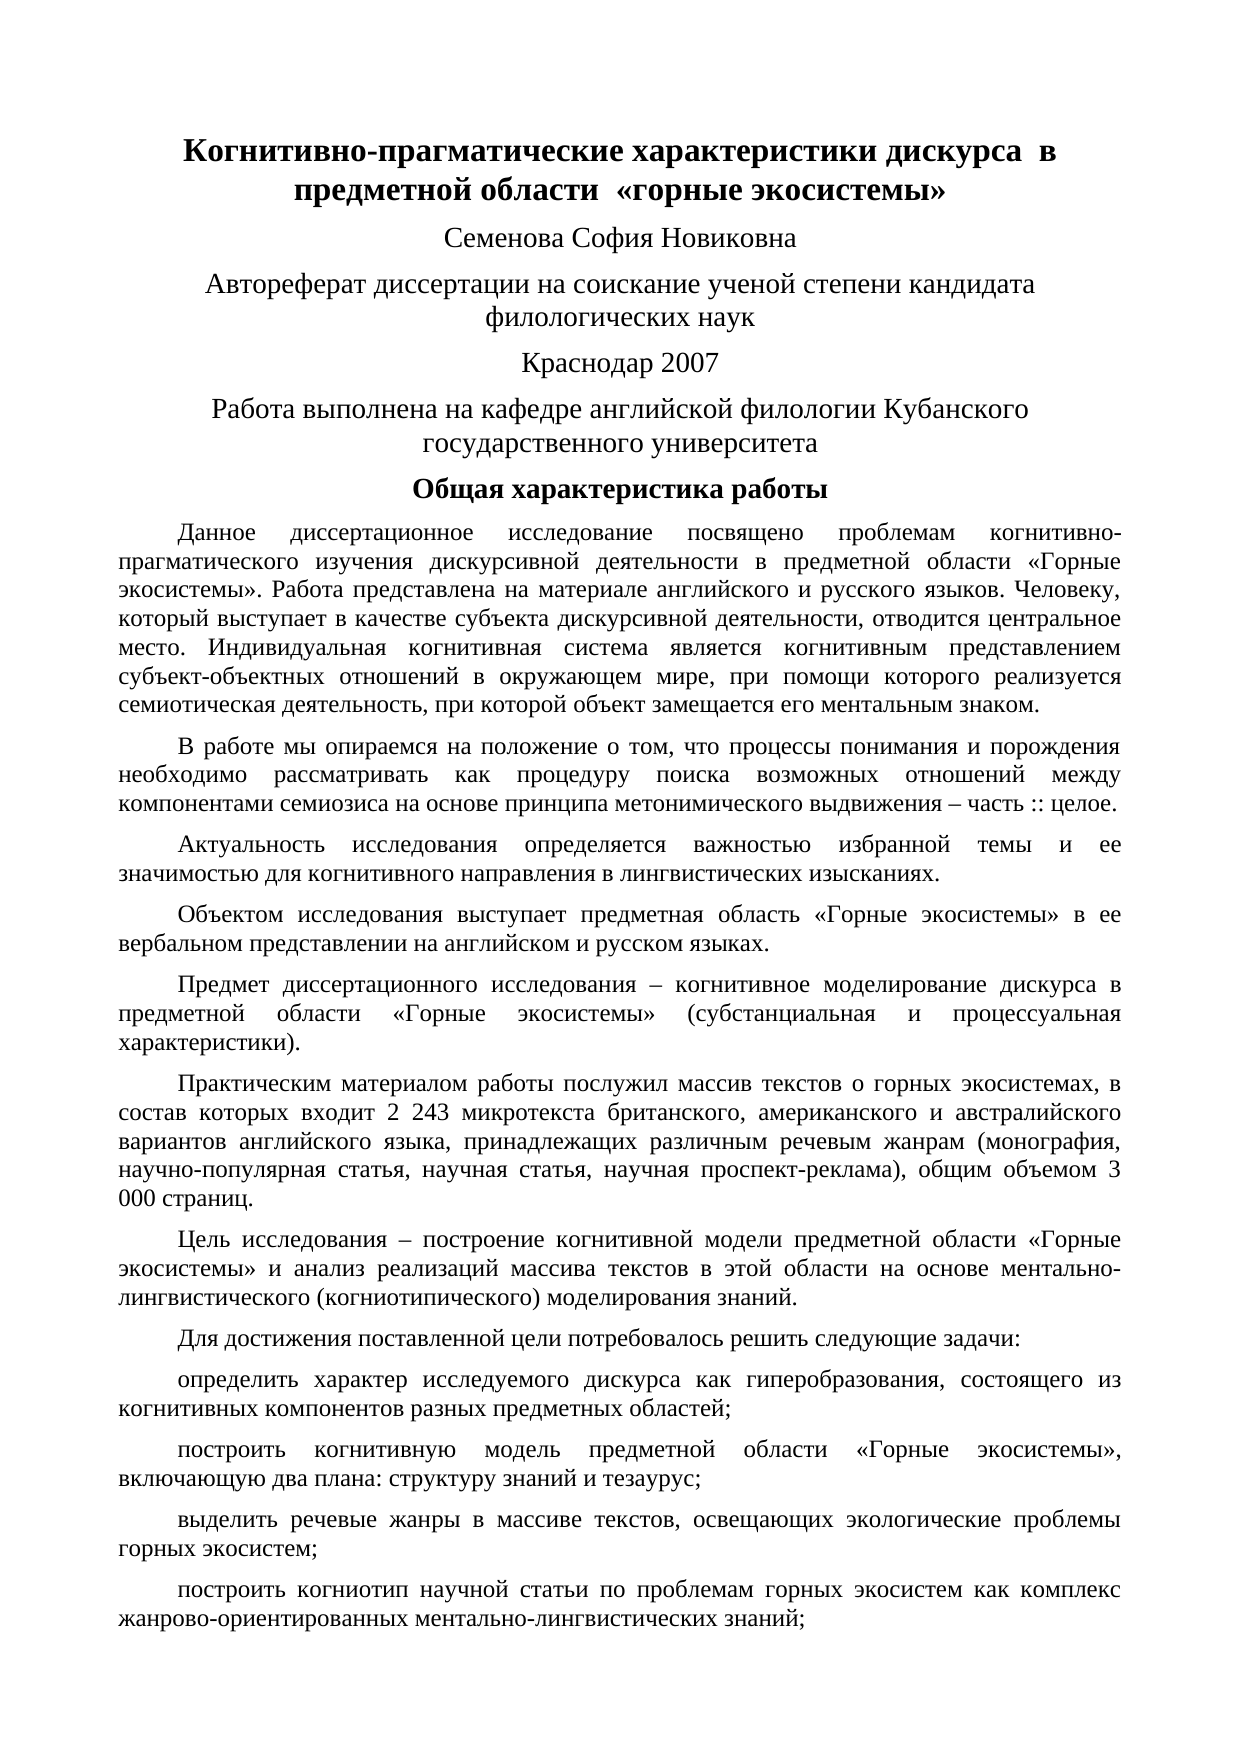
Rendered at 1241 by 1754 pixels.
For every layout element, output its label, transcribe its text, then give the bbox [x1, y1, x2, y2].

text Предмет диссертационного исследования – когнитивное моделирование дискурса в предметной области «Горные экосистемы» (субстанциальная и процессуальная характеристики). [118, 969, 1122, 1056]
text Цель исследования – построение когнитивной модели предметной области «Горные экосистемы» и анализ реализаций массива текстов в этой области на основе ментально-лингвистического (когниотипического) моделирования знаний. [118, 1224, 1122, 1311]
text В работе мы опираемся на положение о том, что процессы понимания и порождения необходимо рассматривать как процедуру поиска возможных отношений между компонентами семиозиса на основе принципа метонимического выдвижения – часть :: целое. [118, 731, 1122, 817]
text Данное диссертационное исследование посвящено проблемам когнитивно-прагматического изучения дискурсивной деятельности в предметной области «Горные экосистемы». Работа представлена на материале английского и русского языков. Человеку, который выступает в качестве субъекта дискурсивной деятельности, отводится центральное место. Индивидуальная когнитивная система является когнитивным представлением субъект-объектных отношений в окружающем мире, при помощи которого реализуется семиотическая деятельность, при которой объект замещается его ментальным знаком. [118, 517, 1122, 718]
text построить когниотип научной статьи по проблемам горных экосистем как комплекс жанрово-ориентированных ментально-лингвистических знаний; [118, 1574, 1122, 1632]
text Общая характеристика работы [118, 471, 1122, 504]
text определить характер исследуемого дискурса как гиперобразования, состоящего из когнитивных компонентов разных предметных областей; [118, 1364, 1122, 1422]
text выделить речевые жанры в массиве текстов, освещающих экологические проблемы горных экосистем; [118, 1504, 1122, 1562]
text Практическим материалом работы послужил массив текстов о горных экосистемах, в состав которых входит 2 243 микротекста британского, американского и австралийского вариантов английского языка, принадлежащих различным речевым жанрам (монография, научно-популярная статья, научная статья, научная проспект-реклама), общим объемом 3 000 страниц. [118, 1068, 1122, 1212]
text Когнитивно-прагматические характеристики дискурса в предметной области «горные экосистемы» [118, 131, 1122, 207]
text Семенова София Новиковна [118, 220, 1122, 253]
text Для достижения поставленной цели потребовалось решить следующие задачи: [118, 1323, 1122, 1352]
text Краснодар 2007 [118, 345, 1122, 379]
text Объектом исследования выступает предметная область «Горные экосистемы» в ее вербальном представлении на английском и русском языках. [118, 899, 1122, 957]
text Работа выполнена на кафедре английской филологии Кубанского государственного университета [118, 391, 1122, 458]
text построить когнитивную модель предметной области «Горные экосистемы», включающую два плана: структуру знаний и тезаурус; [118, 1434, 1122, 1492]
text Автореферат диссертации на соискание ученой степени кандидата филологических наук [118, 266, 1122, 333]
text Актуальность исследования определяется важностью избранной темы и ее значимостью для когнитивного направления в лингвистических изысканиях. [118, 829, 1122, 887]
